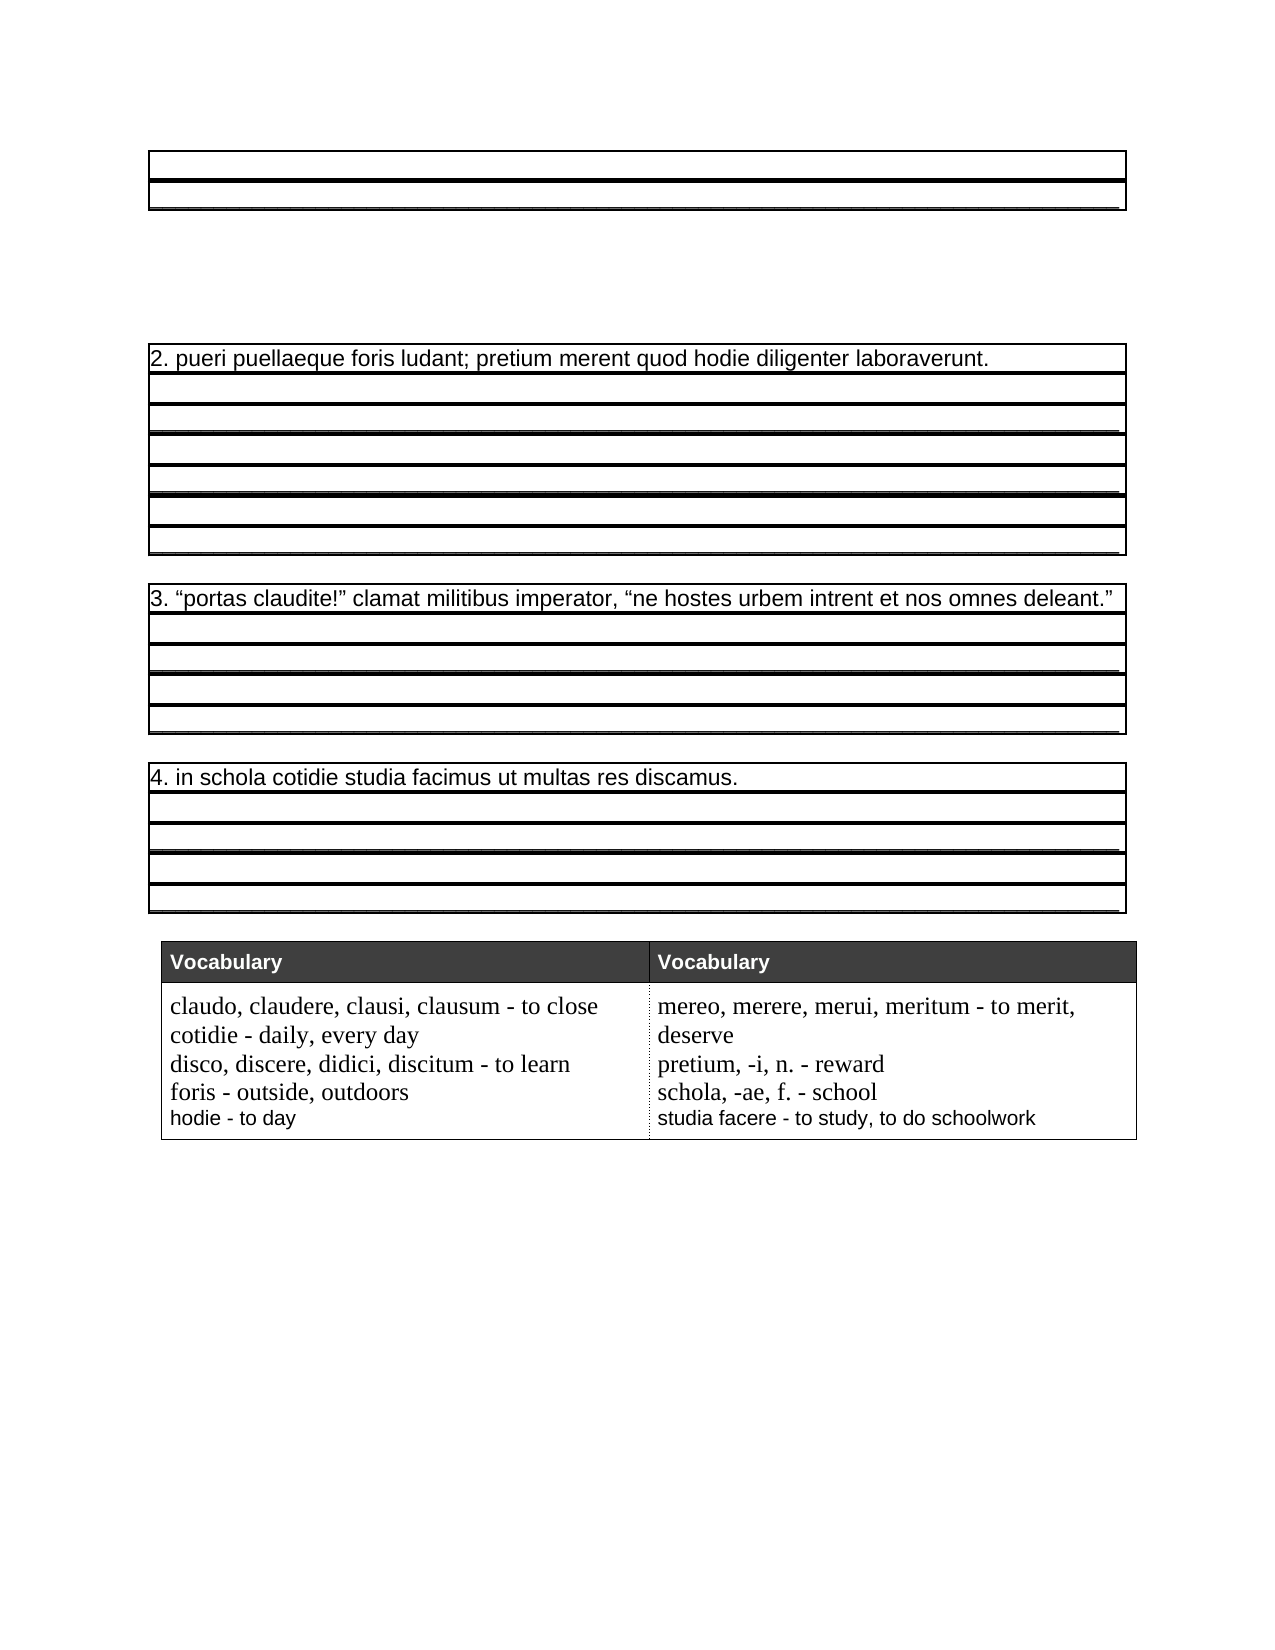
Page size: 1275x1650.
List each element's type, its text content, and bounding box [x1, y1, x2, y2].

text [150, 183, 1125, 209]
text 4. in schola cotidie studia facimus ut multas res discamus. [150, 764, 1125, 790]
table_cell mereo, merere, merui, meritum - to merit, deserve pretium, -i, n. - reward schola, -ae, f. - school studia facere - to study, to do schoolwork [649, 983, 1136, 1138]
text ____________________________________________________________________________ [150, 825, 1125, 851]
text ____________________________________________________________________________ [150, 528, 1125, 554]
text ____________________________________________________________________________ [150, 646, 1125, 672]
table_header Vocabulary [162, 942, 649, 982]
text 2. pueri puellaeque foris ludant; pretium merent quod hodie diligenter laboraverunt. [150, 345, 1125, 371]
text ____________________________________________________________________________ [150, 886, 1125, 912]
table_cell claudo, claudere, clausi, clausum - to close cotidie - daily, every day disco, discere, didici, discitum - to learn foris - outside, outdoors hodie - to day [162, 983, 649, 1138]
text ____________________________________________________________________________ [150, 707, 1125, 733]
text 3. “portas claudite!” clamat militibus imperator, “ne hostes urbem intrent et nos omnes deleant.” [150, 585, 1125, 611]
table_header Vocabulary [650, 942, 1136, 982]
text ____________________________________________________________________________ [150, 467, 1125, 493]
text ____________________________________________________________________________ [150, 406, 1125, 432]
